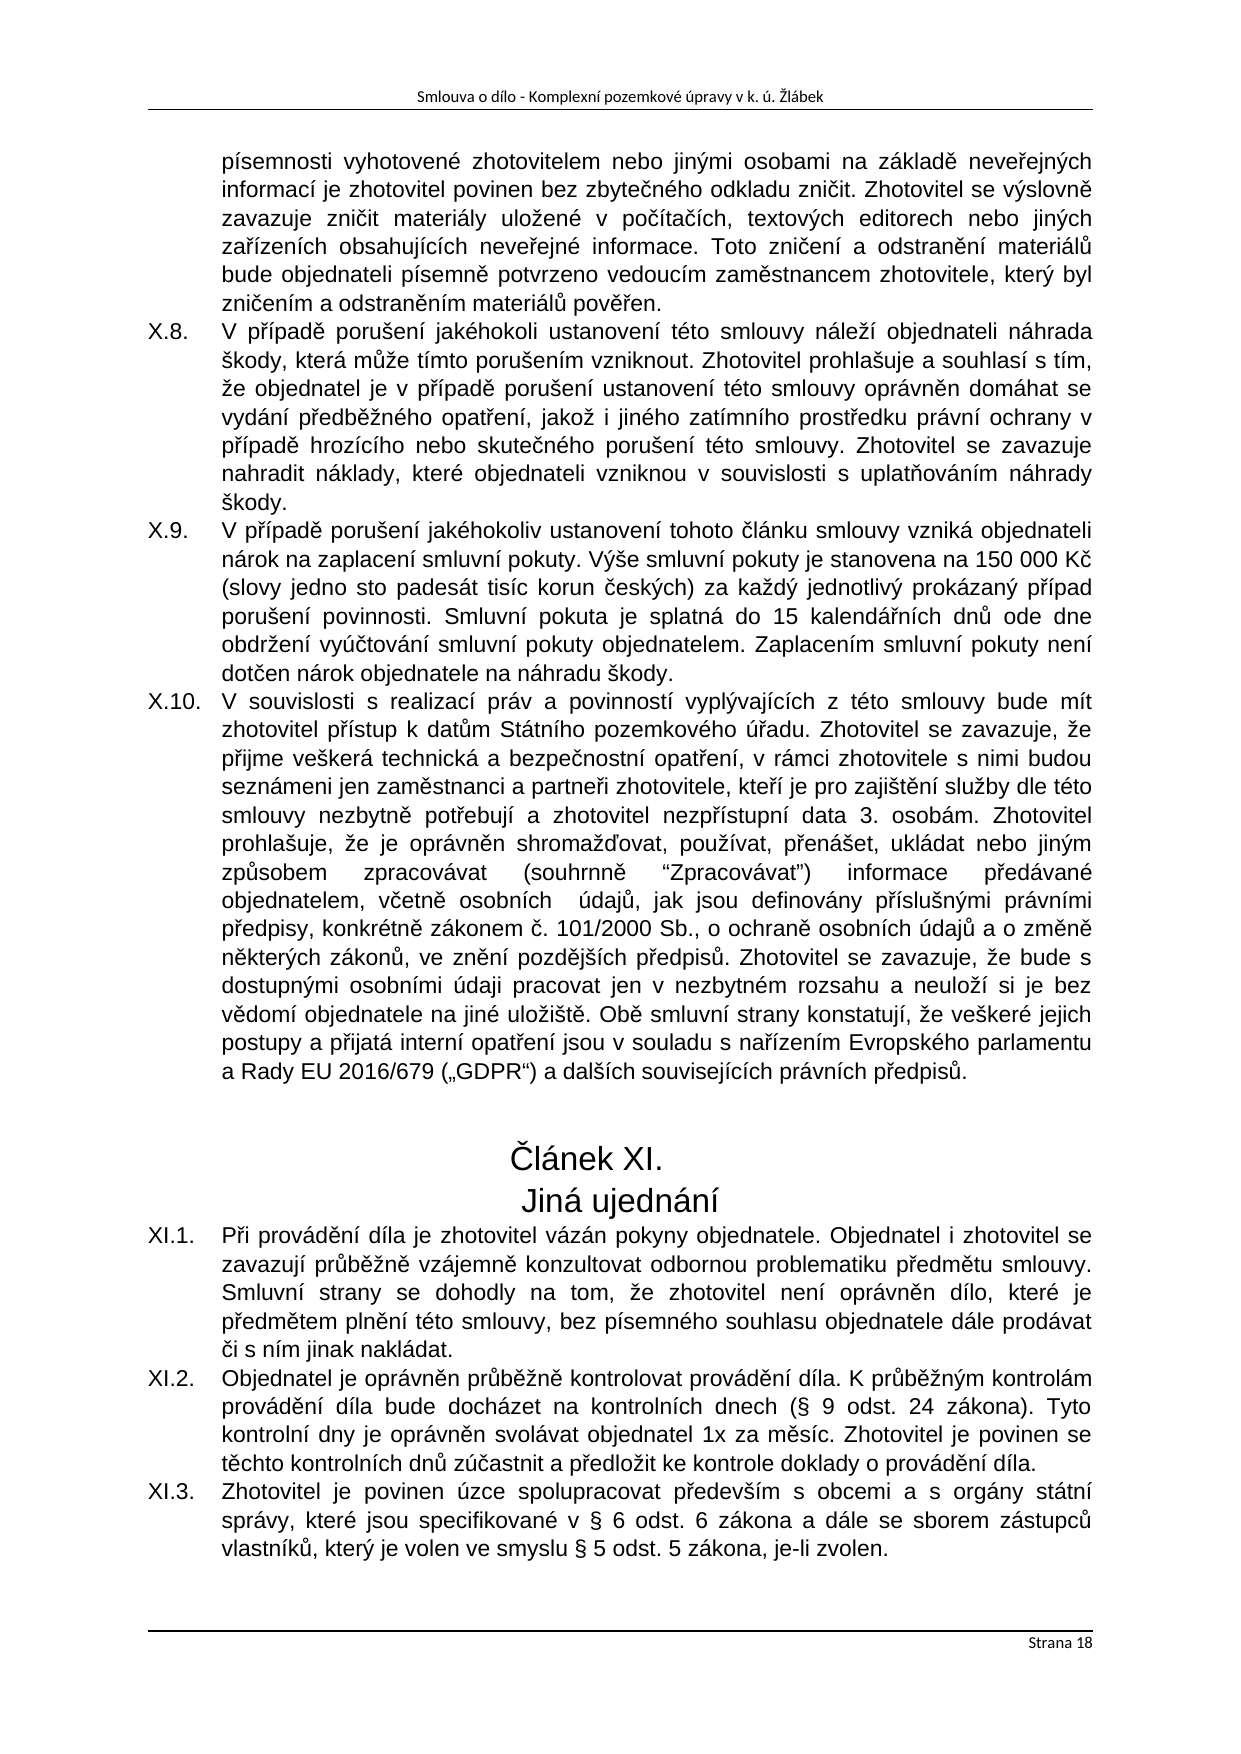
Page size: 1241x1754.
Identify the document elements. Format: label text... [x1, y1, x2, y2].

list V souvislosti s realizací práv a povinností vyplývajících z této smlouvy bude mít zhotovitel přístup k datům Státního pozemkového úřadu. Zhotovitel se zavazuje, že přijme veškerá technická a bezpečnostní opatření, v rámci zhotovitele s nimi budou seznámeni jen zaměstnanci a partneři zhotovitele, kteří je pro zajištění služby dle této smlouvy nezbytně potřebují a zhotovitel nezpřístupní data 3. osobám. Zhotovitel prohlašuje, že je oprávněn shromažďovat, používat, přenášet, ukládat nebo jiným způsobem zpracovávat (souhrnně “Zpracovávat”) informace předávané objednatelem, včetně osobních údajů, jak jsou definovány příslušnými právními předpisy, konkrétně zákonem č. 101/2000 Sb., o ochraně osobních údajů a o změně některých zákonů, ve znění pozdějších předpisů. Zhotovitel se zavazuje, že bude s dostupnými osobními údaji pracovat jen v nezbytném rozsahu a neuloží si je bez vědomí objednatele na jiné uložiště. Obě smluvní strany konstatují, že veškeré jejich postupy a přijatá interní opatření jsou v souladu s nařízením Evropského parlamentu a Rady EU 2016/679 („GDPR“) a dalších souvisejících právních předpisů. [148, 688, 1093, 1084]
list Zhotovitel je povinen úzce spolupracovat především s obcemi a s orgány státní správy, které jsou specifikované v § 6 odst. 6 zákona a dále se sborem zástupců vlastníků, který je volen ve smyslu § 5 odst. 5 zákona, je-li zvolen. [148, 1478, 1093, 1562]
subtitle Jiná ujednání [148, 1139, 1093, 1219]
list V případě porušení jakéhokoliv ustanovení tohoto článku smlouvy vzniká objednateli nárok na zaplacení smluvní pokuty. Výše smluvní pokuty je stanovena na 150 000 Kč (slovy jedno sto padesát tisíc korun českých) za každý jednotlivý prokázaný případ porušení povinnosti. Smluvní pokuta je splatná do 15 kalendářních dnů ode dne obdržení vyúčtování smluvní pokuty objednatelem. Zaplacením smluvní pokuty není dotčen nárok objednatele na náhradu škody. [148, 517, 1093, 686]
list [148, 148, 1093, 316]
list Při provádění díla je zhotovitel vázán pokyny objednatele. Objednatel i zhotovitel se zavazují průběžně vzájemně konzultovat odbornou problematiku předmětu smlouvy. Smluvní strany se dohodly na tom, že zhotovitel není oprávněn dílo, které je předmětem plnění této smlouvy, bez písemného souhlasu objednatele dále prodávat či s ním jinak nakládat. [148, 1222, 1093, 1362]
list V případě porušení jakéhokoli ustanovení této smlouvy náleží objednateli náhrada škody, která může tímto porušením vzniknout. Zhotovitel prohlašuje a souhlasí s tím, že objednatel je v případě porušení ustanovení této smlouvy oprávněn domáhat se vydání předběžného opatření, jakož i jiného zatímního prostředku právní ochrany v případě hrozícího nebo skutečného porušení této smlouvy. Zhotovitel se zavazuje nahradit náklady, které objednateli vzniknou v souvislosti s uplatňováním náhrady škody. [148, 318, 1093, 515]
list Objednatel je oprávněn průběžně kontrolovat provádění díla. K průběžným kontrolám provádění díla bude docházet na kontrolních dnech (§ 9 odst. 24 zákona). Tyto kontrolní dny je oprávněn svolávat objednatel 1x za měsíc. Zhotovitel je povinen se těchto kontrolních dnů zúčastnit a předložit ke kontrole doklady o provádění díla. [148, 1364, 1093, 1476]
